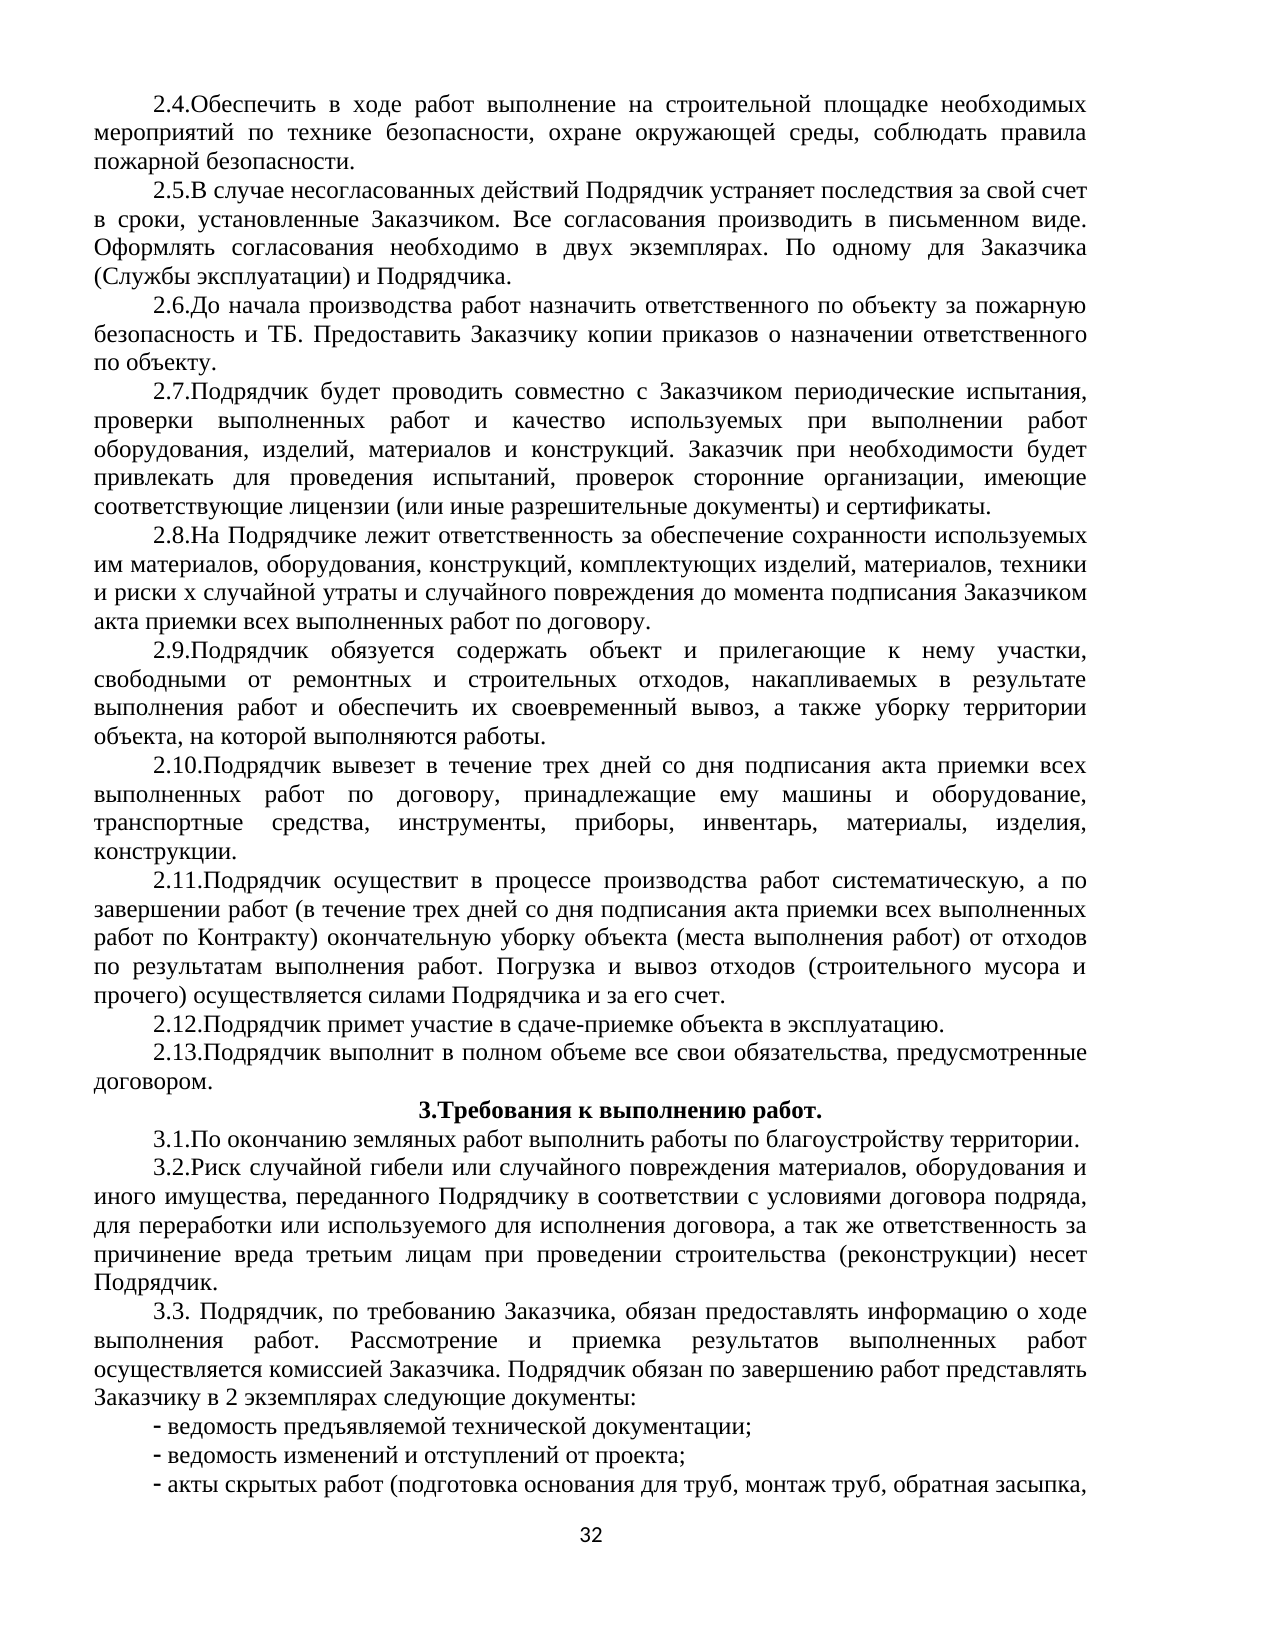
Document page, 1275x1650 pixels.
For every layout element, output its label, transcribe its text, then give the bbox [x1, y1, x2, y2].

text 2.6.До начала производства работ назначить ответственного по объекту за пожарную безопасность и ТБ. Предоставить Заказчику копии приказов о назначении ответственного по объекту. [94, 290, 1088, 376]
text 2.4.Обеспечить в ходе работ выполнение на строительной площадке необходимых мероприятий по технике безопасности, охране окружающей среды, соблюдать правила пожарной безопасности. [94, 89, 1088, 175]
text 2.5.В случае несогласованных действий Подрядчик устраняет последствия за свой счет в сроки, установленные Заказчиком. Все согласования производить в письменном виде. Оформлять согласования необходимо в двух экземплярах. По одному для Заказчика (Службы эксплуатации) и Подрядчика. [94, 175, 1088, 290]
text 2.8.На Подрядчике лежит ответственность за обеспечение сохранности используемых им материалов, оборудования, конструкций, комплектующих изделий, материалов, техники и риски х случайной утраты и случайного повреждения до момента подписания Заказчиком акта приемки всех выполненных работ по договору. [94, 520, 1088, 635]
text 2.13.Подрядчик выполнит в полном объеме все свои обязательства, предусмотренные договором. [94, 1037, 1088, 1095]
list ведомость изменений и отступлений от проекта; [94, 1440, 1088, 1469]
text 3.3. Подрядчик, по требованию Заказчика, обязан предоставлять информацию о ходе выполнения работ. Рассмотрение и приемка результатов выполненных работ осуществляется комиссией Заказчика. Подрядчик обязан по завершению работ представлять Заказчику в 2 экземплярах следующие документы: [94, 1296, 1088, 1411]
text 3.1.По окончанию земляных работ выполнить работы по благоустройству территории. [94, 1124, 1088, 1152]
text 2.7.Подрядчик будет проводить совместно с Заказчиком периодические испытания, проверки выполненных работ и качество используемых при выполнении работ оборудования, изделий, материалов и конструкций. Заказчик при необходимости будет привлекать для проведения испытаний, проверок сторонние организации, имеющие соответствующие лицензии (или иные разрешительные документы) и сертификаты. [94, 376, 1088, 520]
text 3.Требования к выполнению работ. [94, 1095, 1088, 1124]
text 2.10.Подрядчик вывезет в течение трех дней со дня подписания акта приемки всех выполненных работ по договору, принадлежащие ему машины и оборудование, транспортные средства, инструменты, приборы, инвентарь, материалы, изделия, конструкции. [94, 750, 1088, 865]
text 2.9.Подрядчик обязуется содержать объект и прилегающие к нему участки, свободными от ремонтных и строительных отходов, накапливаемых в результате выполнения работ и обеспечить их своевременный вывоз, а также уборку территории объекта, на которой выполняются работы. [94, 635, 1088, 750]
text 2.11.Подрядчик осуществит в процессе производства работ систематическую, а по завершении работ (в течение трех дней со дня подписания акта приемки всех выполненных работ по Контракту) окончательную уборку объекта (места выполнения работ) от отходов по результатам выполнения работ. Погрузка и вывоз отходов (строительного мусора и прочего) осуществляется силами Подрядчика и за его счет. [94, 865, 1088, 1009]
text 3.2.Риск случайной гибели или случайного повреждения материалов, оборудования и иного имущества, переданного Подрядчику в соответствии с условиями договора подряда, для переработки или используемого для исполнения договора, а так же ответственность за причинение вреда третьим лицам при проведении строительства (реконструкции) несет Подрядчик. [94, 1152, 1088, 1296]
text 2.12.Подрядчик примет участие в сдаче-приемке объекта в эксплуатацию. [94, 1009, 1088, 1037]
list ведомость предъявляемой технической документации; [94, 1411, 1088, 1440]
